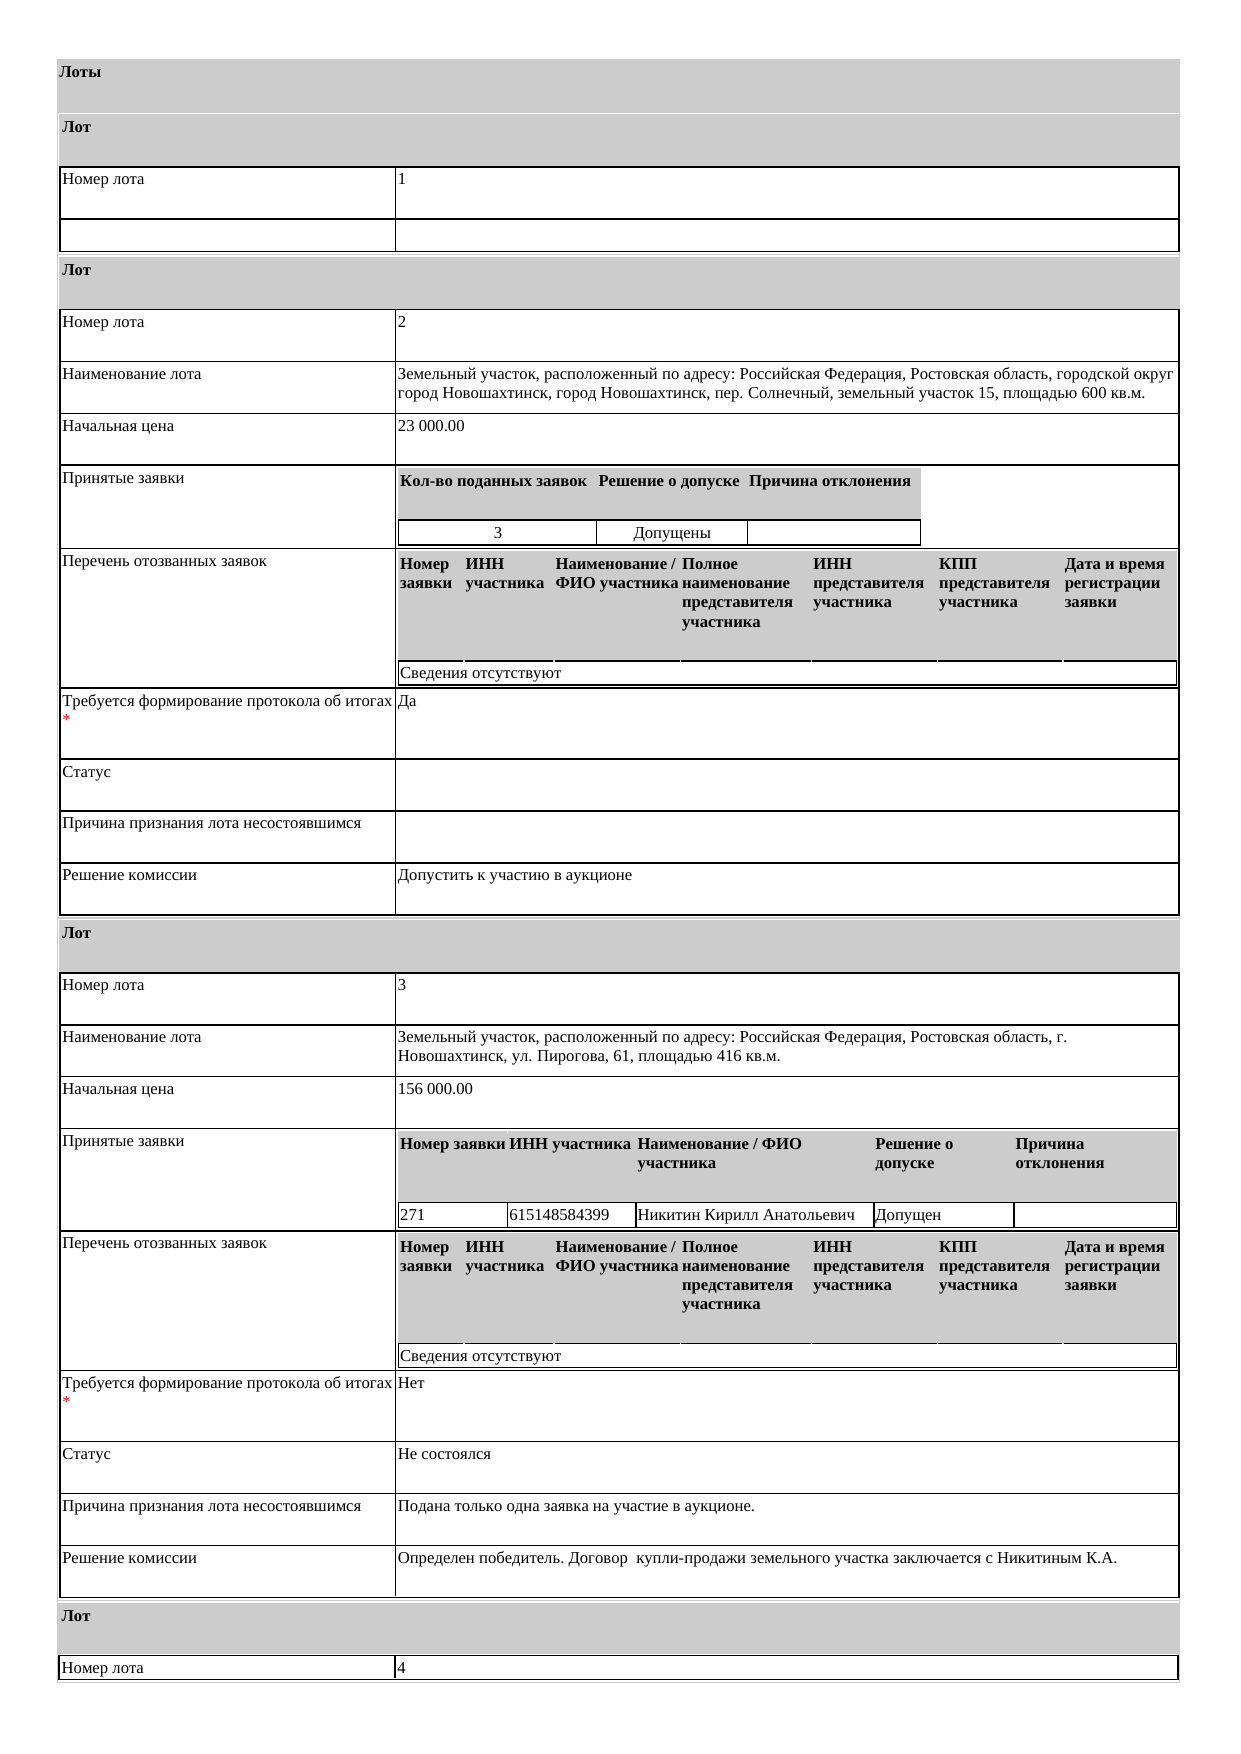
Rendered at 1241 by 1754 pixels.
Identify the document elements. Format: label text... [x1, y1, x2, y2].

table_cell [61, 1371, 395, 1441]
table_cell [396, 1077, 1178, 1128]
table_cell [61, 689, 395, 758]
table_cell [61, 864, 395, 914]
table_cell [60, 1656, 1177, 1679]
table_cell [396, 974, 1178, 1024]
table_cell [61, 760, 395, 810]
table_cell [61, 1546, 1178, 1597]
table_cell [61, 1494, 395, 1545]
table_cell [396, 414, 1178, 464]
table_cell [61, 1442, 395, 1493]
table_cell [61, 1129, 395, 1230]
table_cell [396, 812, 1178, 862]
table_cell [396, 220, 1178, 251]
table_cell [396, 864, 1178, 914]
table_cell [61, 220, 395, 251]
table_cell [61, 549, 395, 687]
table_cell [396, 1371, 1178, 1441]
table_cell [61, 1077, 395, 1128]
table_cell [396, 362, 1178, 413]
table_cell [61, 1232, 395, 1370]
table_cell [61, 812, 395, 862]
table_cell [396, 1494, 1178, 1545]
table_cell [61, 414, 395, 464]
table_cell [61, 310, 395, 361]
table_cell [61, 362, 395, 413]
table_cell [396, 168, 1178, 218]
table_cell [396, 760, 1178, 810]
table_cell [61, 1026, 395, 1076]
table_header Лоты [58, 61, 1179, 111]
table_cell [61, 466, 395, 548]
table_cell [396, 689, 1178, 758]
table_cell [396, 1026, 1178, 1076]
table_cell [396, 310, 1178, 361]
table_cell [396, 1442, 1178, 1493]
table_cell [396, 466, 1178, 548]
table_cell [61, 974, 395, 1024]
table_cell [61, 168, 395, 218]
